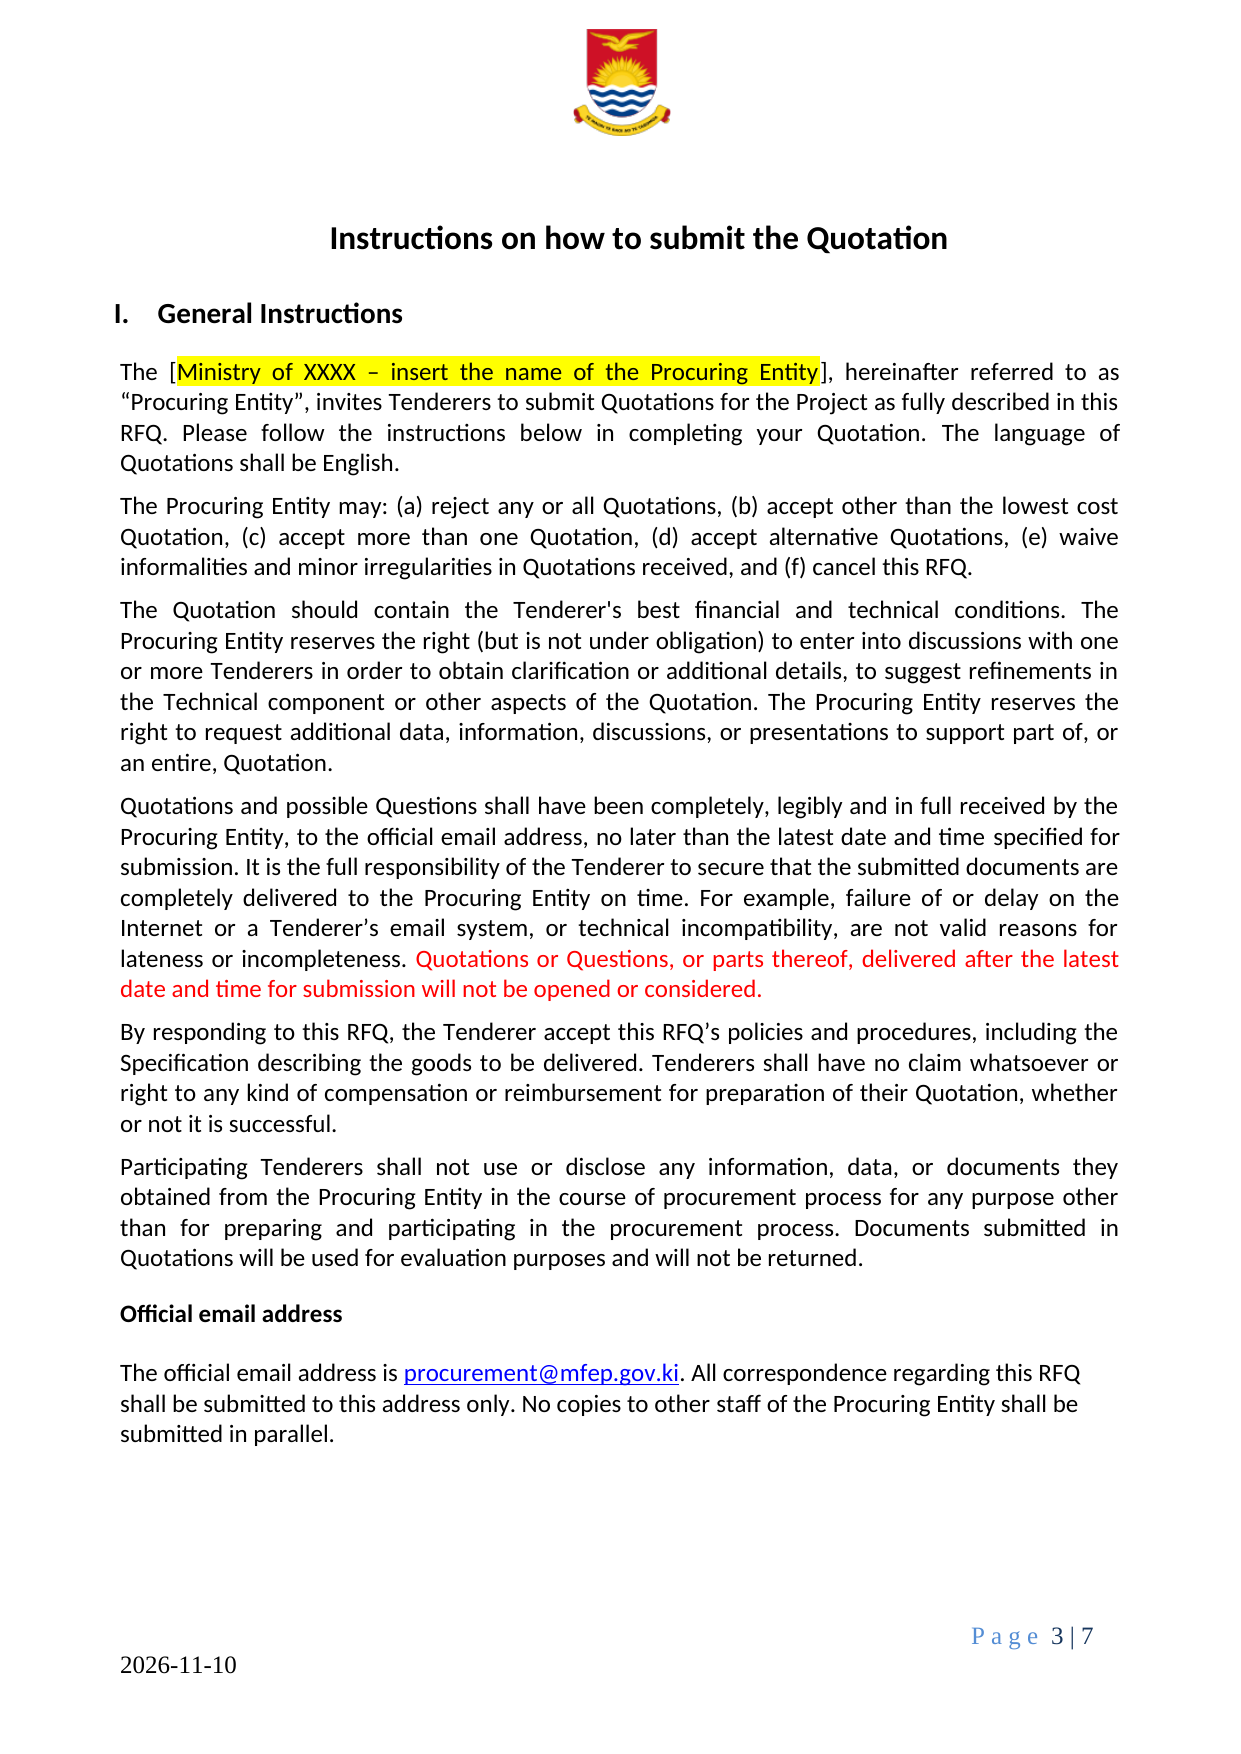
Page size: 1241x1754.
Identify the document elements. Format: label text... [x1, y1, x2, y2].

subtitle Official email address [120, 1298, 1120, 1328]
picture [573, 29, 671, 136]
subtitle Instructions on how to submit the Quotation [157, 217, 1120, 258]
subtitle General Instructions [129, 295, 1120, 331]
text The [Ministry of XXXX – insert the name of the Procuring Entity], hereinafter referred to as “Procuring Entity”, invites Tenderers to submit Quotations for the Project as fully described in this RFQ. Please follow the instructions below in completing your Quotation. The language of Quotations shall be English. [120, 356, 1120, 478]
text Participating Tenderers shall not use or disclose any information, data, or documents they obtained from the Procuring Entity in the course of procurement process for any purpose other than for preparing and participating in the procurement process. Documents submitted in Quotations will be used for evaluation purposes and will not be returned. [120, 1151, 1120, 1273]
text By responding to this RFQ, the Tenderer accept this RFQ’s policies and procedures, including the Specification describing the goods to be delivered. Tenderers shall have no claim whatsoever or right to any kind of compensation or reimbursement for preparation of their Quotation, whether or not it is successful. [120, 1016, 1120, 1138]
text Quotations and possible Questions shall have been completely, legibly and in full received by the Procuring Entity, to the official email address, no later than the latest date and time specified for submission. It is the full responsibility of the Tenderer to secure that the submitted documents are completely delivered to the Procuring Entity on time. For example, failure of or delay on the Internet or a Tenderer’s email system, or technical incompatibility, are not valid reasons for lateness or incompleteness. Quotations or Questions, or parts thereof, delivered after the latest date and time for submission will not be opened or considered. [120, 790, 1120, 1004]
text The official email address is procurement@mfep.gov.ki. All correspondence regarding this RFQ shall be submitted to this address only. No copies to other staff of the Procuring Entity shall be submitted in parallel. [120, 1358, 1120, 1449]
text The Procuring Entity may: (a) reject any or all Quotations, (b) accept other than the lowest cost Quotation, (c) accept more than one Quotation, (d) accept alternative Quotations, (e) waive informalities and minor irregularities in Quotations received, and (f) cancel this RFQ. [120, 490, 1120, 582]
text The Quotation should contain the Tenderer's best financial and technical conditions. The Procuring Entity reserves the right (but is not under obligation) to enter into discussions with one or more Tenderers in order to obtain clarification or additional details, to suggest refinements in the Technical component or other aspects of the Quotation. The Procuring Entity reserves the right to request additional data, information, discussions, or presentations to support part of, or an entire, Quotation. [120, 594, 1120, 778]
